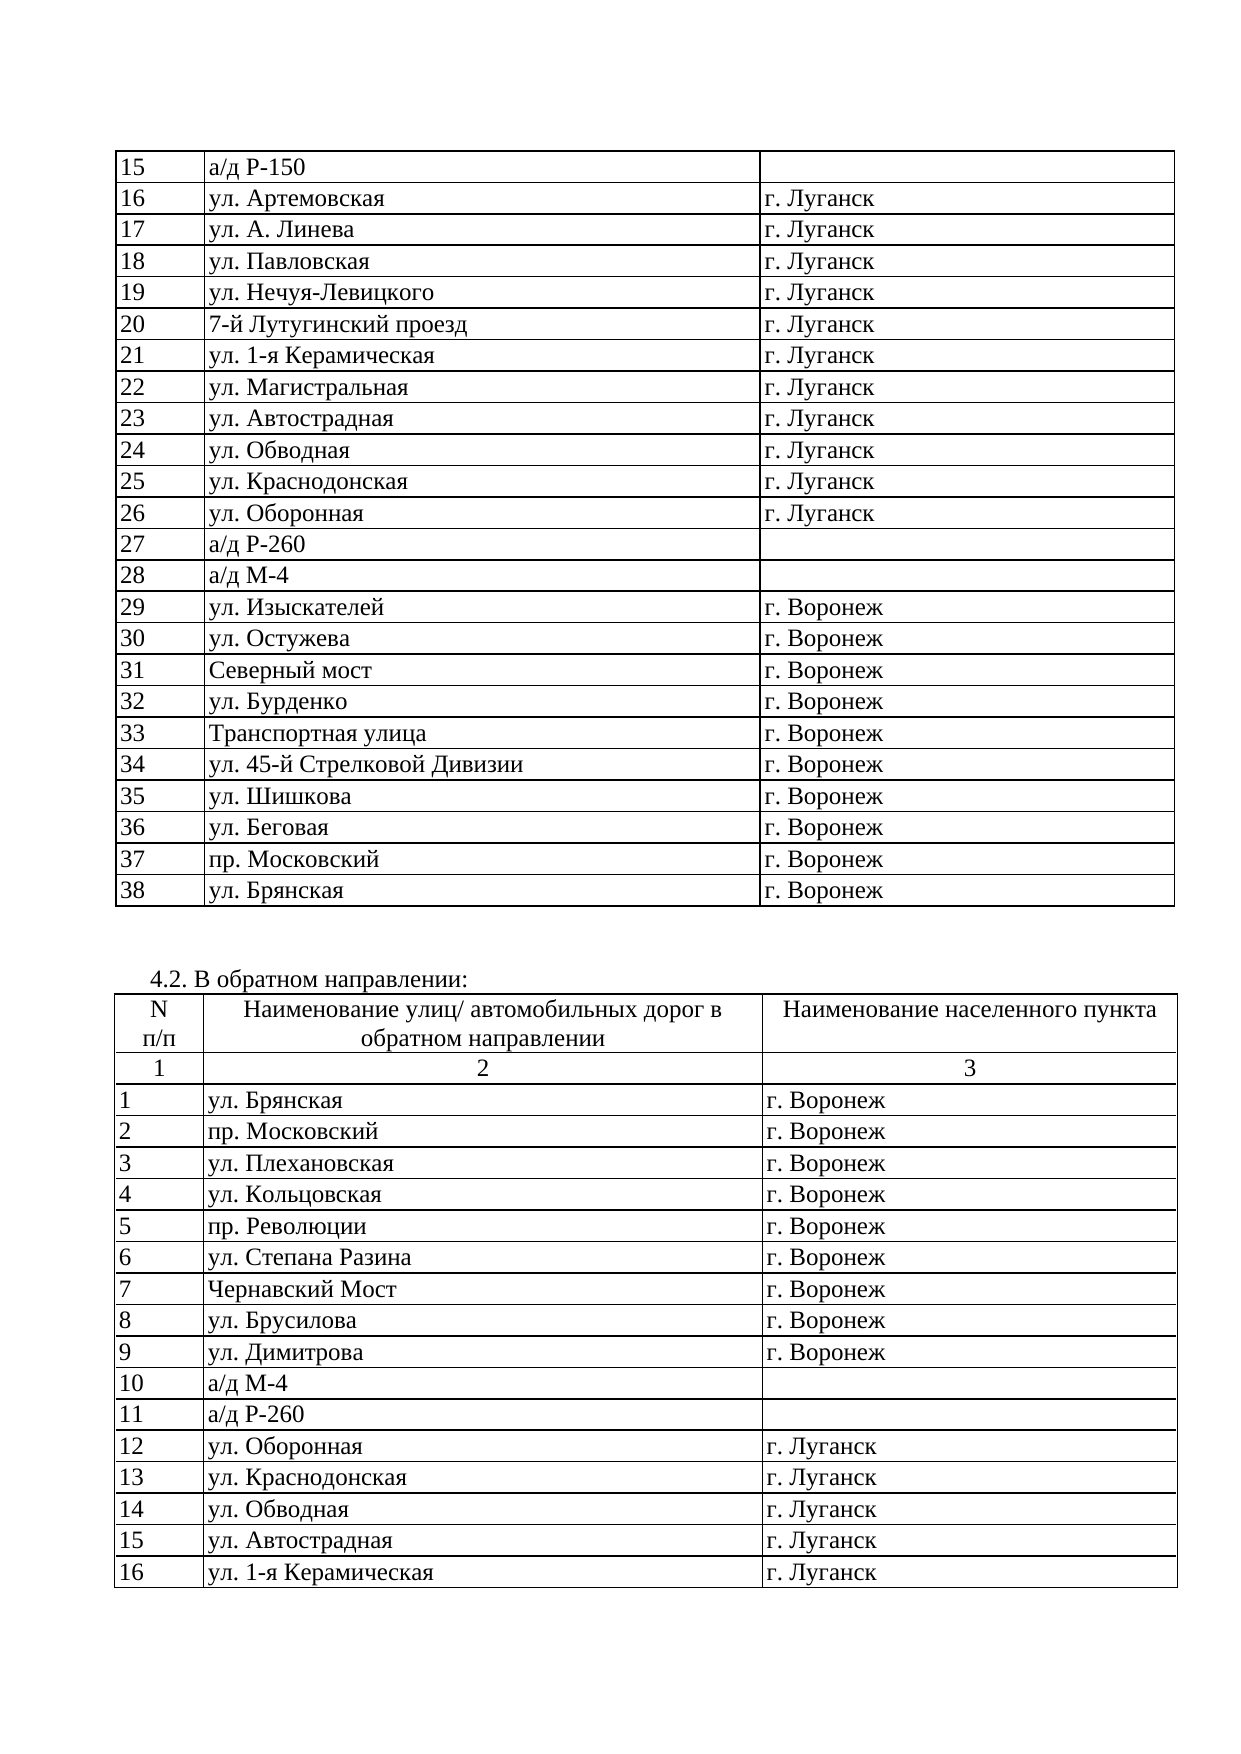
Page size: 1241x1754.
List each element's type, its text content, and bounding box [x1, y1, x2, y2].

table_cell г. Воронеж [763, 1178, 1177, 1209]
table_cell г. Воронеж [763, 1241, 1177, 1272]
table_cell [761, 529, 1174, 559]
table_cell ул. Брянская [205, 875, 759, 905]
table_cell Чернавский Мост [204, 1274, 762, 1303]
table_cell г. Луганск [761, 183, 1174, 213]
table_cell ул. Димитрова [204, 1337, 762, 1366]
table_cell [763, 1398, 1177, 1429]
table_cell 13 [115, 1462, 203, 1492]
table_cell г. Луганск [763, 1429, 1177, 1461]
table_cell 33 [117, 718, 204, 748]
table_cell г. Луганск [763, 1492, 1177, 1524]
table_cell ул. Автострадная [204, 1525, 762, 1555]
table_cell 37 [117, 844, 204, 873]
table_cell г. Воронеж [763, 1083, 1177, 1115]
table_cell 9 [115, 1336, 203, 1366]
table_cell 26 [117, 498, 204, 527]
table_cell ул. Магистральная [205, 372, 759, 402]
table_cell ул. 45-й Стрелковой Дивизии [205, 749, 759, 779]
table_cell Северный мост [205, 655, 759, 685]
table_cell г. Воронеж [761, 875, 1174, 905]
table_cell г. Воронеж [763, 1304, 1177, 1335]
table_cell г. Воронеж [761, 655, 1174, 685]
table_cell 15 [115, 1525, 203, 1555]
table_cell 11 [115, 1399, 203, 1429]
table_cell 25 [117, 466, 204, 496]
table_cell г. Воронеж [763, 1272, 1177, 1303]
table_cell г. Воронеж [763, 1335, 1177, 1366]
table_cell ул. Оборонная [204, 1431, 762, 1461]
table_cell а/д М-4 [205, 561, 759, 590]
table_cell ул. Шишкова [205, 781, 759, 811]
table_cell г. Луганск [763, 1555, 1177, 1587]
table_cell г. Воронеж [761, 781, 1174, 811]
table_cell 28 [117, 561, 204, 590]
table_cell [763, 1366, 1177, 1398]
table_cell ул. Артемовская [205, 183, 759, 213]
table_cell 7-й Лутугинский проезд [205, 309, 759, 339]
table_cell ул. 1-я Керамическая [204, 1557, 762, 1587]
table_cell г. Воронеж [761, 592, 1174, 622]
table_cell 10 [115, 1368, 203, 1398]
table_cell 7 [115, 1273, 203, 1303]
table_cell 15 [117, 152, 204, 181]
table_cell ул. Краснодонская [204, 1462, 762, 1492]
table_header N п/п [115, 995, 203, 1052]
table_cell 16 [117, 183, 204, 213]
table_cell г. Луганск [761, 403, 1174, 433]
table_cell г. Воронеж [761, 718, 1174, 748]
table_cell г. Луганск [761, 498, 1174, 527]
table_cell г. Луганск [761, 466, 1174, 496]
table_cell 14 [115, 1493, 203, 1524]
table_cell а/д Р-260 [205, 529, 759, 559]
table_cell ул. Обводная [204, 1494, 762, 1524]
text 4.2. В обратном направлении: [150, 964, 1090, 993]
table_cell а/д М-4 [204, 1368, 762, 1398]
table_cell г. Луганск [761, 277, 1174, 307]
table_cell Транспортная улица [205, 718, 759, 748]
table_cell [761, 561, 1174, 590]
table_cell 1 [115, 1053, 203, 1083]
table_cell г. Воронеж [761, 623, 1174, 653]
table_cell ул. Брянская [204, 1085, 762, 1115]
table_cell г. Воронеж [763, 1209, 1177, 1241]
table_cell ул. Бурденко [205, 686, 759, 716]
table_cell 21 [117, 340, 204, 370]
table_cell 19 [117, 277, 204, 307]
table_cell а/д Р-150 [205, 152, 759, 181]
table_cell [761, 152, 1174, 181]
table_cell г. Воронеж [763, 1146, 1177, 1178]
table_cell ул. Оборонная [205, 498, 759, 527]
table_cell 32 [117, 686, 204, 716]
table_cell 36 [117, 812, 204, 842]
table_cell 29 [117, 592, 204, 622]
table_cell 30 [117, 623, 204, 653]
table_cell г. Луганск [761, 215, 1174, 244]
table_cell ул. Остужева [205, 623, 759, 653]
table_cell 6 [115, 1242, 203, 1272]
table_cell 2 [204, 1053, 762, 1083]
table_cell ул. Брусилова [204, 1305, 762, 1335]
table_cell 1 [115, 1084, 203, 1115]
table_cell ул. Плехановская [204, 1148, 762, 1178]
table_cell ул. Павловская [205, 246, 759, 276]
table_cell г. Луганск [763, 1524, 1177, 1555]
table_cell г. Воронеж [763, 1115, 1177, 1146]
table_cell 31 [117, 655, 204, 685]
table_cell г. Воронеж [761, 686, 1174, 716]
table_cell г. Воронеж [761, 844, 1174, 873]
table_cell 2 [115, 1116, 203, 1146]
table_cell ул. А. Линева [205, 215, 759, 244]
table_cell 16 [115, 1556, 203, 1587]
table_cell ул. Нечуя-Левицкого [205, 277, 759, 307]
table_cell 24 [117, 435, 204, 464]
table_cell г. Луганск [761, 246, 1174, 276]
table_cell г. Воронеж [761, 749, 1174, 779]
table_cell 12 [115, 1430, 203, 1461]
table_cell г. Луганск [761, 372, 1174, 402]
table_cell 23 [117, 403, 204, 433]
table_cell г. Луганск [763, 1461, 1177, 1492]
table_cell 5 [115, 1210, 203, 1241]
table_cell ул. Обводная [205, 435, 759, 464]
table_cell 22 [117, 372, 204, 402]
table_cell 27 [117, 529, 204, 559]
table_cell ул. 1-я Керамическая [205, 340, 759, 370]
table_header Наименование населенного пункта [763, 995, 1177, 1052]
table_cell г. Воронеж [761, 812, 1174, 842]
table_cell ул. Беговая [205, 812, 759, 842]
table_cell пр. Московский [205, 844, 759, 873]
table_cell г. Луганск [761, 309, 1174, 339]
table_cell ул. Степана Разина [204, 1242, 762, 1272]
table_cell 20 [117, 309, 204, 339]
table_cell ул. Изыскателей [205, 592, 759, 622]
table_cell 3 [115, 1147, 203, 1178]
table_cell ул. Кольцовская [204, 1179, 762, 1209]
table_cell 17 [117, 215, 204, 244]
table_cell а/д Р-260 [204, 1400, 762, 1429]
table_cell ул. Автострадная [205, 403, 759, 433]
table_cell пр. Московский [204, 1116, 762, 1146]
table_cell 34 [117, 749, 204, 779]
table_cell 18 [117, 246, 204, 276]
table_cell 4 [115, 1179, 203, 1209]
table_cell г. Луганск [761, 435, 1174, 464]
table_cell ул. Краснодонская [205, 466, 759, 496]
table_cell пр. Революции [204, 1211, 762, 1241]
table_cell 38 [117, 875, 204, 905]
table_cell г. Луганск [761, 340, 1174, 370]
table_cell 8 [115, 1305, 203, 1335]
table_cell 35 [117, 781, 204, 811]
table_cell 3 [763, 1052, 1177, 1083]
table_header Наименование улиц/ автомобильных дорог в обратном направлении [204, 995, 762, 1052]
